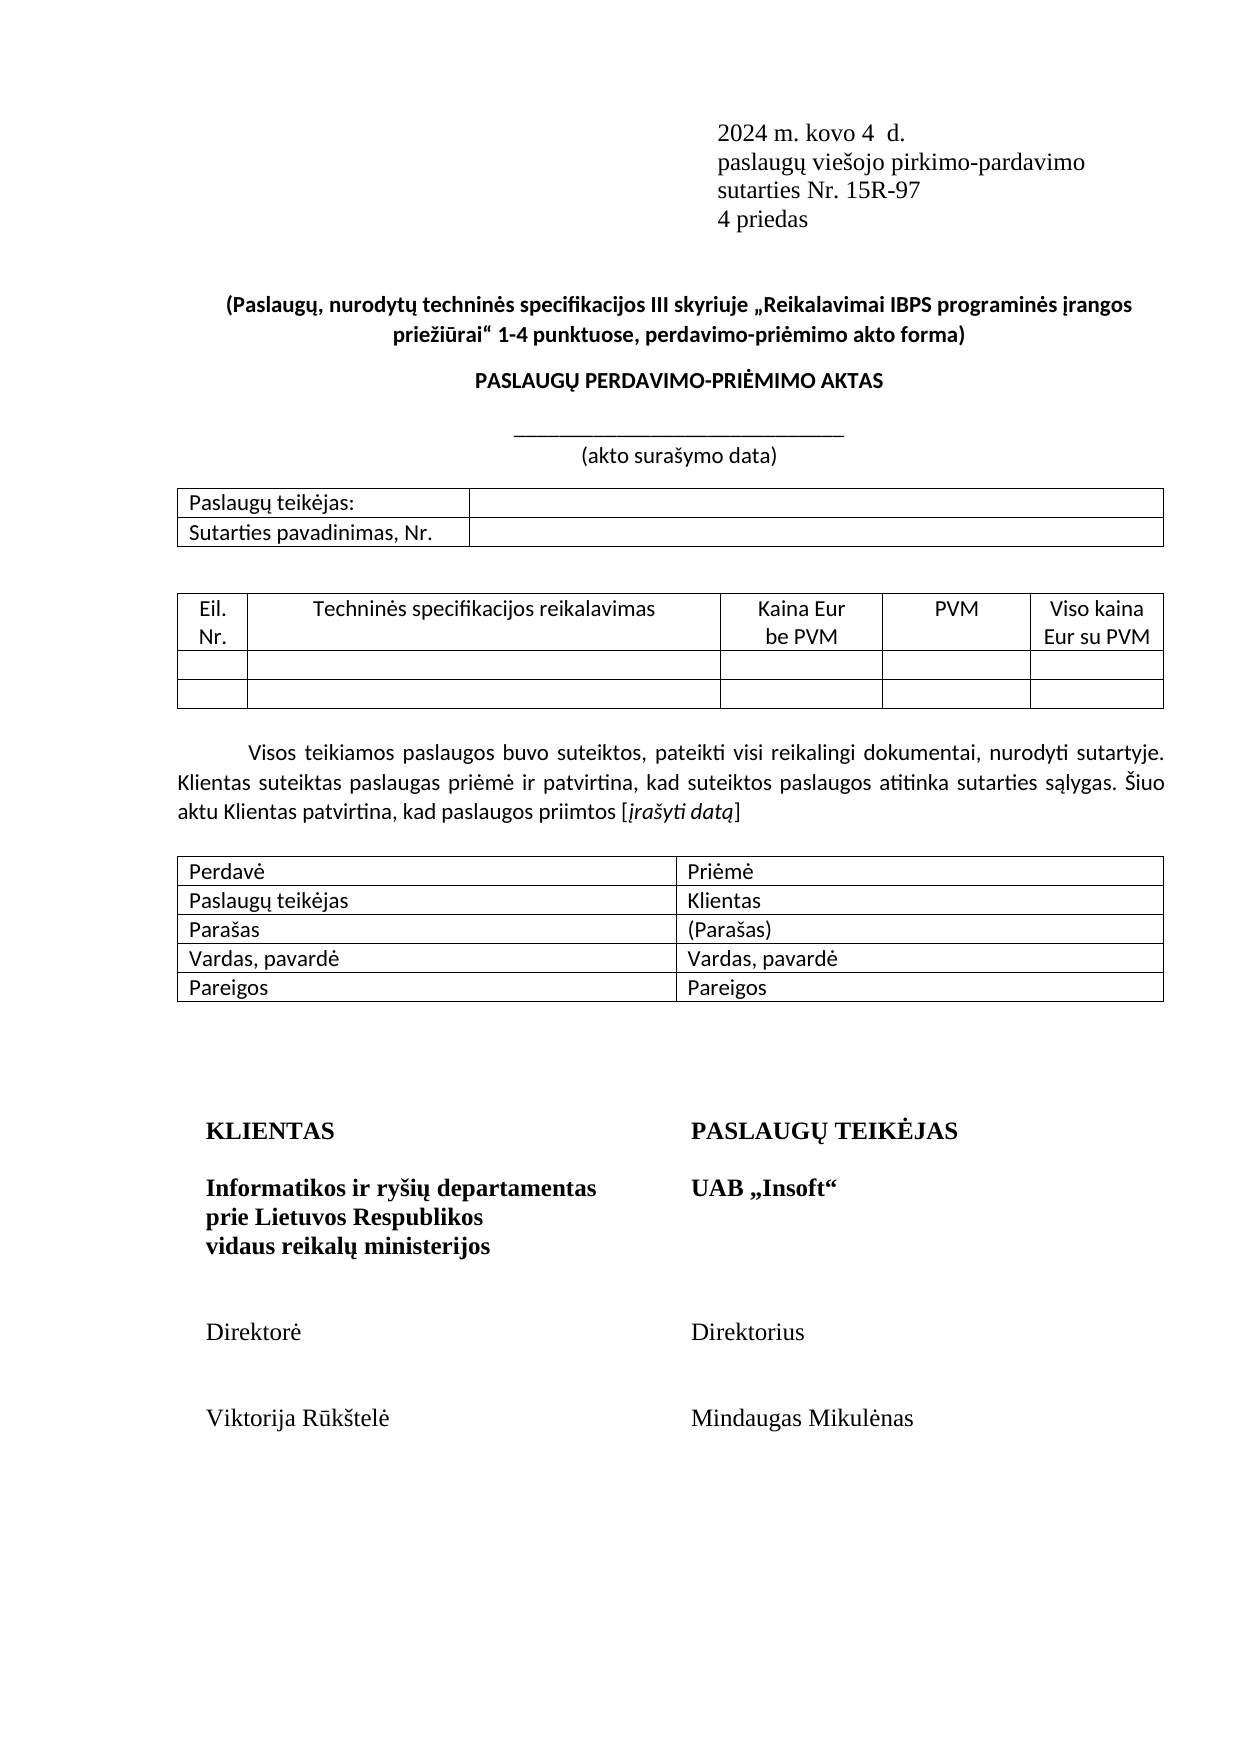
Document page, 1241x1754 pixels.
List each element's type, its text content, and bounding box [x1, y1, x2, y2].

table_cell [248, 651, 720, 679]
table_header PVM [883, 594, 1030, 650]
table_cell [178, 680, 247, 708]
table_cell Pareigos [677, 973, 1163, 1001]
table_cell [883, 680, 1030, 708]
text 4 priedas [582, 204, 1181, 233]
table_cell [1031, 680, 1163, 708]
text (Paslaugų, nurodytų techninės specifikacijos III skyriuje „Reikalavimai IBPS programinės įrangos priežiūrai“ 1-4 punktuose, perdavimo-priėmimo akto forma) [177, 291, 1181, 348]
table_cell Vardas, pavardė [677, 944, 1163, 972]
table_cell Paslaugų teikėjas [178, 886, 676, 914]
table_header Kaina Eur be PVM [721, 594, 882, 650]
table_header Priėmė [677, 857, 1163, 885]
table_cell [470, 518, 1163, 546]
table_header Paslaugų teikėjas: [178, 489, 469, 517]
table_cell Vardas, pavardė [178, 944, 676, 972]
table_header Techninės specifikacijos reikalavimas [248, 594, 720, 650]
text paslaugų viešojo pirkimo-pardavimo [582, 147, 1181, 176]
table_cell [248, 680, 720, 708]
table_cell Parašas [178, 915, 676, 943]
text (akto surašymo data) [177, 441, 1181, 469]
text sutarties Nr. 15R-97 [582, 176, 1181, 204]
table_header Viso kaina Eur su PVM [1031, 594, 1163, 650]
table_cell [721, 651, 882, 679]
text Visos teikiamos paslaugos buvo suteiktos, pateikti visi reikalingi dokumentai, nurodyti sutartyje. Klientas suteiktas paslaugas priėmė ir patvirtina, kad suteiktos paslaugos atitinka sutarties sąlygas. Šiuo aktu Klientas patvirtina, kad paslaugos priimtos [įrašyti datą] [177, 738, 1167, 825]
text _____________________________ [177, 412, 1181, 440]
table_cell (Parašas) [677, 915, 1163, 943]
table_cell Klientas [677, 886, 1163, 914]
table_header KLIENTAS Informatikos ir ryšių departamentas prie Lietuvos Respublikos vidaus reikalų ministerijos Direktorė Viktorija Rūkštelė [194, 1087, 679, 1508]
table_cell [1031, 651, 1163, 679]
table_header [470, 489, 1163, 517]
table_cell [883, 651, 1030, 679]
table_cell [721, 680, 882, 708]
table_header Perdavė [178, 857, 676, 885]
table_cell Pareigos [178, 973, 676, 1001]
table_header PASLAUGŲ TEIKĖJAS UAB „Insoft“ Direktorius Mindaugas Mikulėnas [680, 1087, 1171, 1508]
table_cell Sutarties pavadinimas, Nr. [178, 518, 469, 546]
text 2024 m. kovo 4 d. [582, 118, 1181, 147]
table_cell [178, 651, 247, 679]
text PASLAUGŲ PERDAVIMO-PRIĖMIMO AKTAS [177, 366, 1181, 394]
table_header Eil. Nr. [178, 594, 247, 650]
